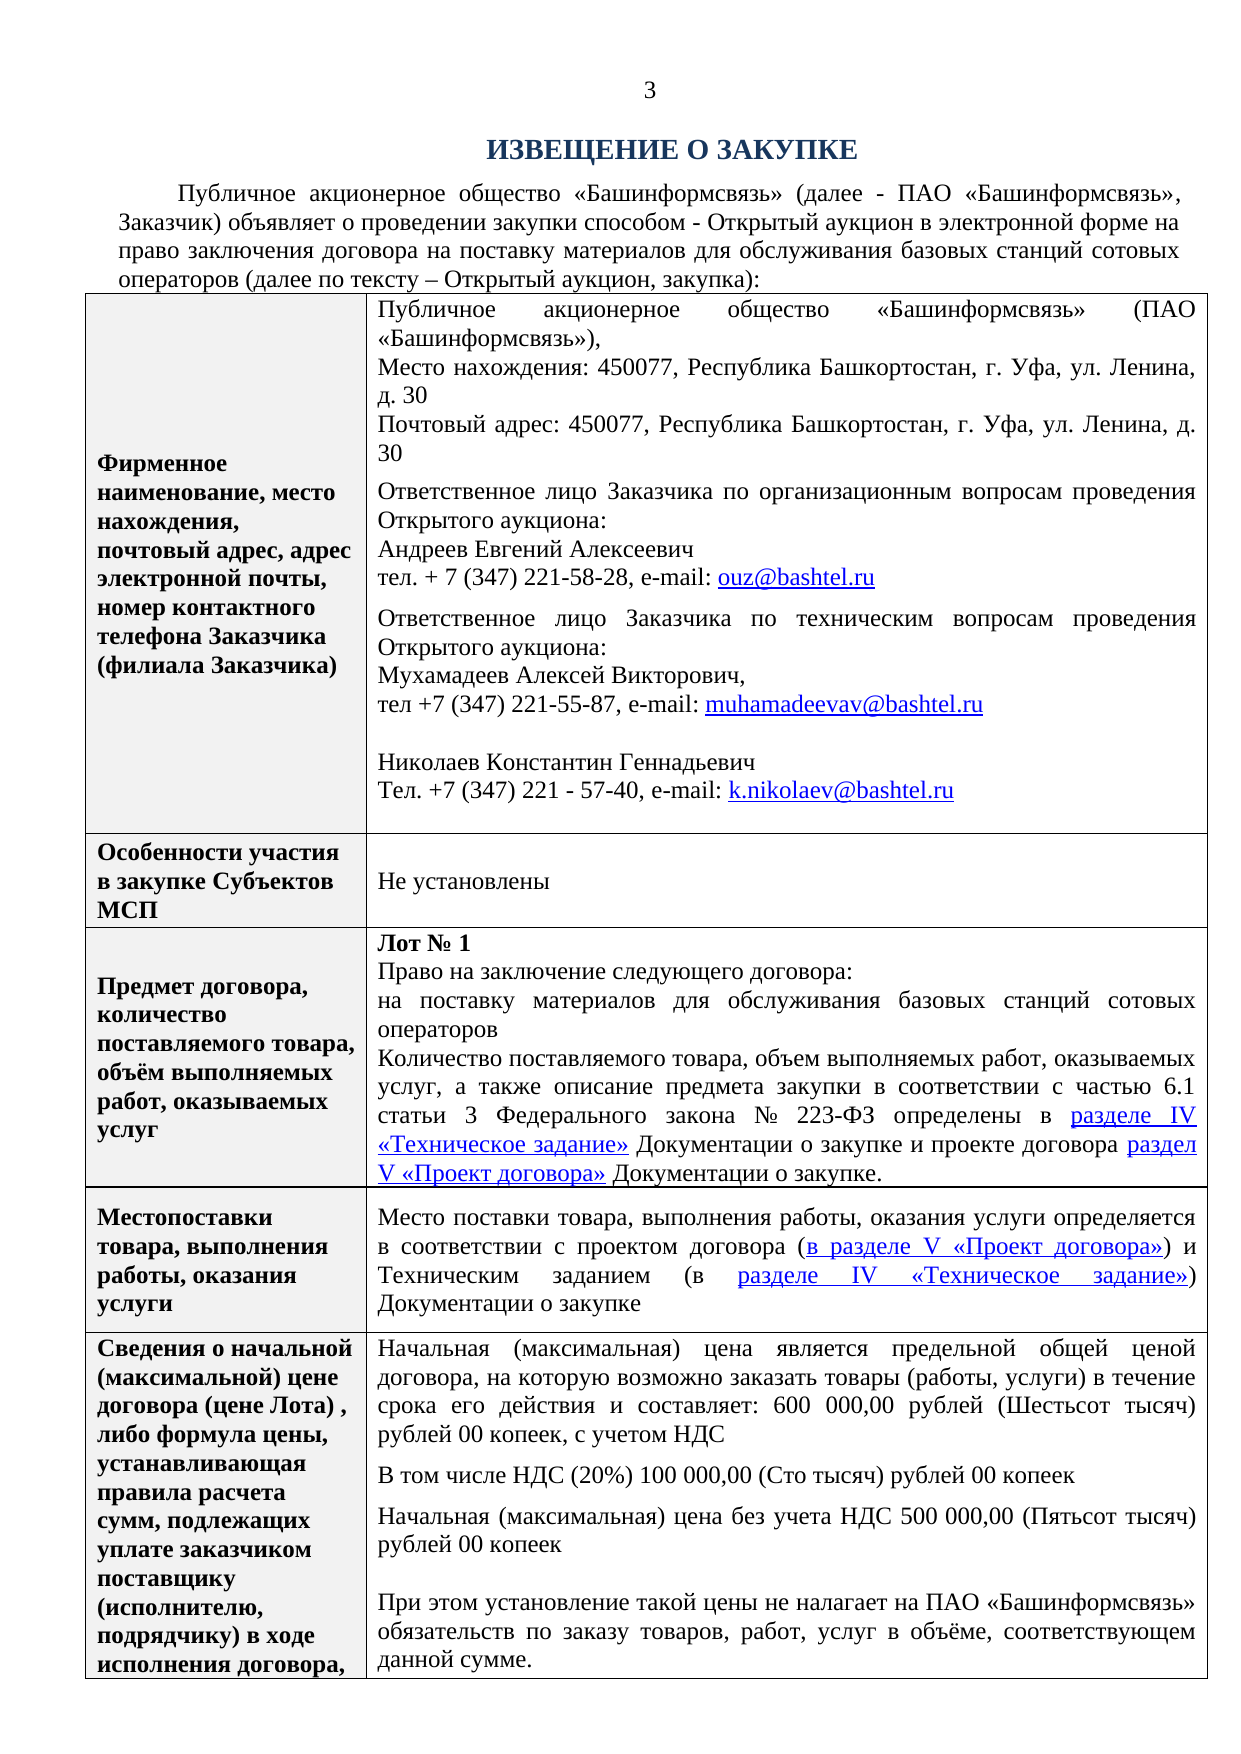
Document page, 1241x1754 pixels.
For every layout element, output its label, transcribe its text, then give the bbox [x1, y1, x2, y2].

table_cell Предмет договора, количество поставляемого товара, объём выполняемых работ, оказываемых услуг [86, 928, 366, 1186]
table_cell Не установлены [367, 834, 1207, 927]
text Публичное акционерное общество «Башинформсвязь» (далее - ПАО «Башинформсвязь», Заказчик) объявляет о проведении закупки способом - Открытый аукцион в электронной форме на право заключения договора на поставку материалов для обслуживания базовых станций сотовых операторов (далее по тексту – Открытый аукцион, закупка): [118, 178, 1181, 293]
table_cell Лот № 1 Право на заключение следующего договора: на поставку материалов для обслуживания базовых станций сотовых операторов Количество поставляемого товара, объем выполняемых работ, оказываемых услуг, а также описание предмета закупки в соответствии с частью 6.1 статьи 3 Федерального закона № 223-ФЗ определены в разделе IV «Техническое задание» Документации о закупке и проекте договора раздел V «Проект договора» Документации о закупке. [367, 928, 1207, 1186]
table_cell Место поставки товара, выполнения работы, оказания услуги определяется в соответствии с проектом договора (в разделе V «Проект договора») и Техническим заданием (в разделе IV «Техническое задание») Документации о закупке [367, 1188, 1207, 1332]
table_header Фирменное наименование, место нахождения, почтовый адрес, адрес электронной почты, номер контактного телефона Заказчика (филиала Заказчика) [86, 294, 366, 833]
table_cell Особенности участия в закупке Субъектов МСП [86, 834, 366, 927]
table_header Публичное акционерное общество «Башинформсвязь» (ПАО «Башинформсвязь»), Место нахождения: 450077, Республика Башкортостан, г. Уфа, ул. Ленина, д. 30 Почтовый адрес: 450077, Республика Башкортостан, г. Уфа, ул. Ленина, д. 30 Ответственное лицо Заказчика по организационным вопросам проведения Открытого аукциона: Андреев Евгений Алексеевич тел. + 7 (347) 221-58-28, e-mail: ouz@bashtel.ru Ответственное лицо Заказчика по техническим вопросам проведения Открытого аукциона: Мухамадеев Алексей Викторович, тел +7 (347) 221-55-87, e-mail: muhamadeevav@bashtel.ru Николаев Константин Геннадьевич Тел. +7 (347) 221 - 57-40, e-mail: k.nikolaev@bashtel.ru [367, 294, 1207, 833]
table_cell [86, 1333, 366, 1678]
subtitle ИЗВЕЩЕНИЕ О ЗАКУПКЕ [163, 132, 1181, 166]
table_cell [367, 1333, 1207, 1678]
table_cell Местопоставки товара, выполнения работы, оказания услуги [86, 1188, 366, 1332]
